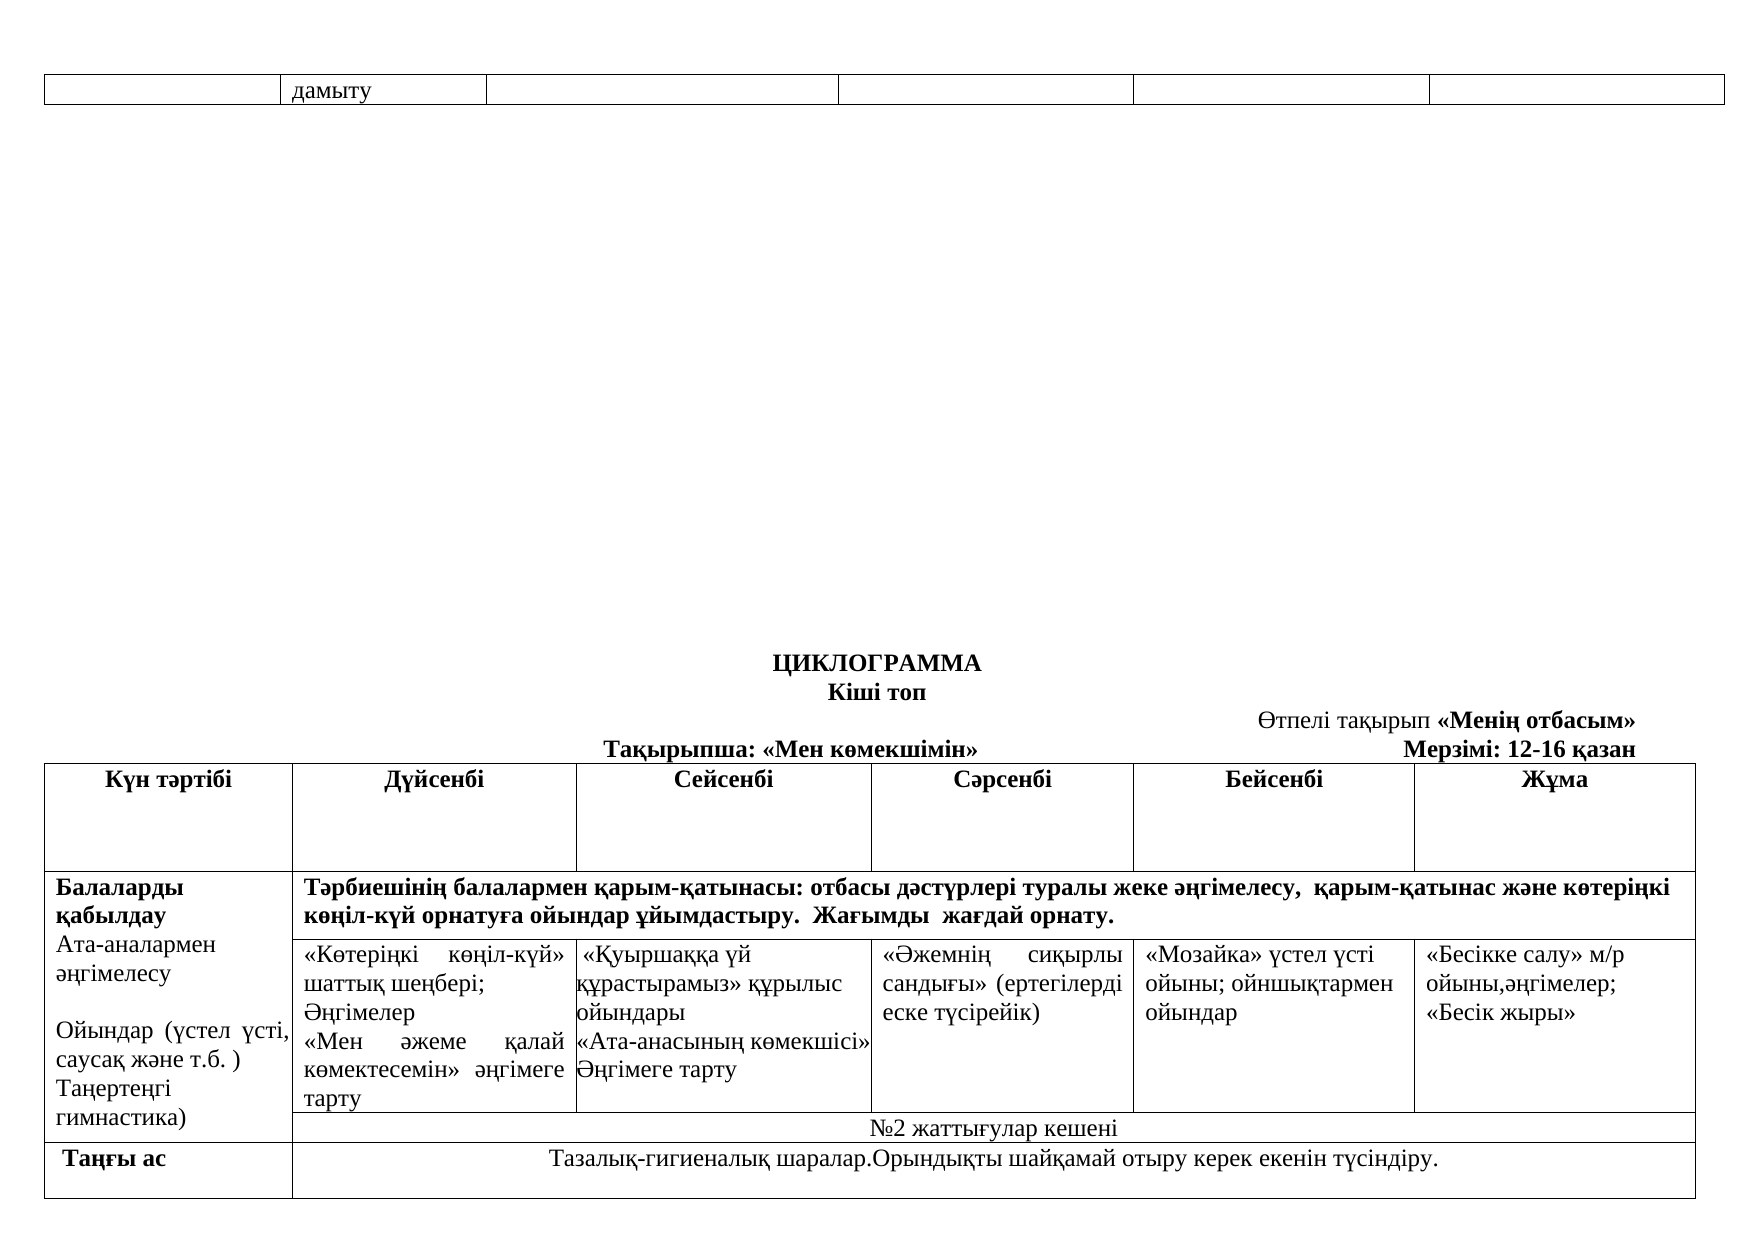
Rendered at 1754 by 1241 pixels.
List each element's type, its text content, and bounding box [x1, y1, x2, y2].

table_header Дүйсенбі [293, 764, 576, 871]
table_cell №2 жаттығулар кешені [293, 1113, 1695, 1142]
table_header Сейсенбі [577, 764, 871, 871]
table_cell «Мозайка» үстел үсті ойыны; ойншықтармен ойындар [1134, 940, 1414, 1112]
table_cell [281, 75, 486, 104]
table_header Сәрсенбі [872, 764, 1133, 871]
table_header Жұма [1415, 764, 1695, 871]
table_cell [487, 75, 838, 104]
text Кіші топ [118, 677, 1636, 706]
table_cell Тазалық-гигиеналық шаралар.Орындықты шайқамай отыру керек екенін түсіндіру. [293, 1143, 1695, 1198]
text Өтпелі тақырып «Менің отбасым» [118, 706, 1636, 734]
table_header Бейсенбі [1134, 764, 1414, 871]
table_cell «Қуыршаққа үй құрастырамыз» құрылыс ойындары «Ата-анасының көмекшісі» Әңгімеге тарту [577, 940, 871, 1112]
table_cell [1134, 75, 1429, 104]
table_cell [839, 75, 1133, 104]
table_cell «Көтеріңкі көңіл-күй» шаттық шеңбері; Әңгімелер «Мен әжеме қалай көмектесемін» әңгімеге тарту [293, 940, 576, 1112]
table_cell Таңғы ас [45, 1143, 292, 1198]
table_cell Балаларды қабылдау Ата-аналармен әңгімелесу Ойындар (үстел үсті, саусақ және т.б. ) Таңертеңгі гимнастика) [45, 872, 292, 1142]
table_cell Тәрбиешінің балалармен қарым-қатынасы: отбасы дәстүрлері туралы жеке әңгімелесу, қарым-қатынас және көтеріңкі көңіл-күй орнатуға ойындар ұйымдастыру. Жағымды жағдай орнату. [293, 872, 1695, 938]
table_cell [45, 75, 280, 104]
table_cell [1430, 75, 1724, 104]
table_cell «Әжемнің сиқырлы сандығы» (ертегілерді еске түсірейік) [872, 940, 1133, 1112]
text ЦИКЛОГРАММА [118, 648, 1636, 677]
table_cell «Бесікке салу» м/р ойыны,әңгімелер; «Бесік жыры» [1415, 940, 1695, 1112]
table_header Күн тәртібі [45, 764, 292, 871]
text Тақырыпша: «Мен көмекшімін» Мерзімі: 12-16 қазан [118, 734, 1636, 763]
